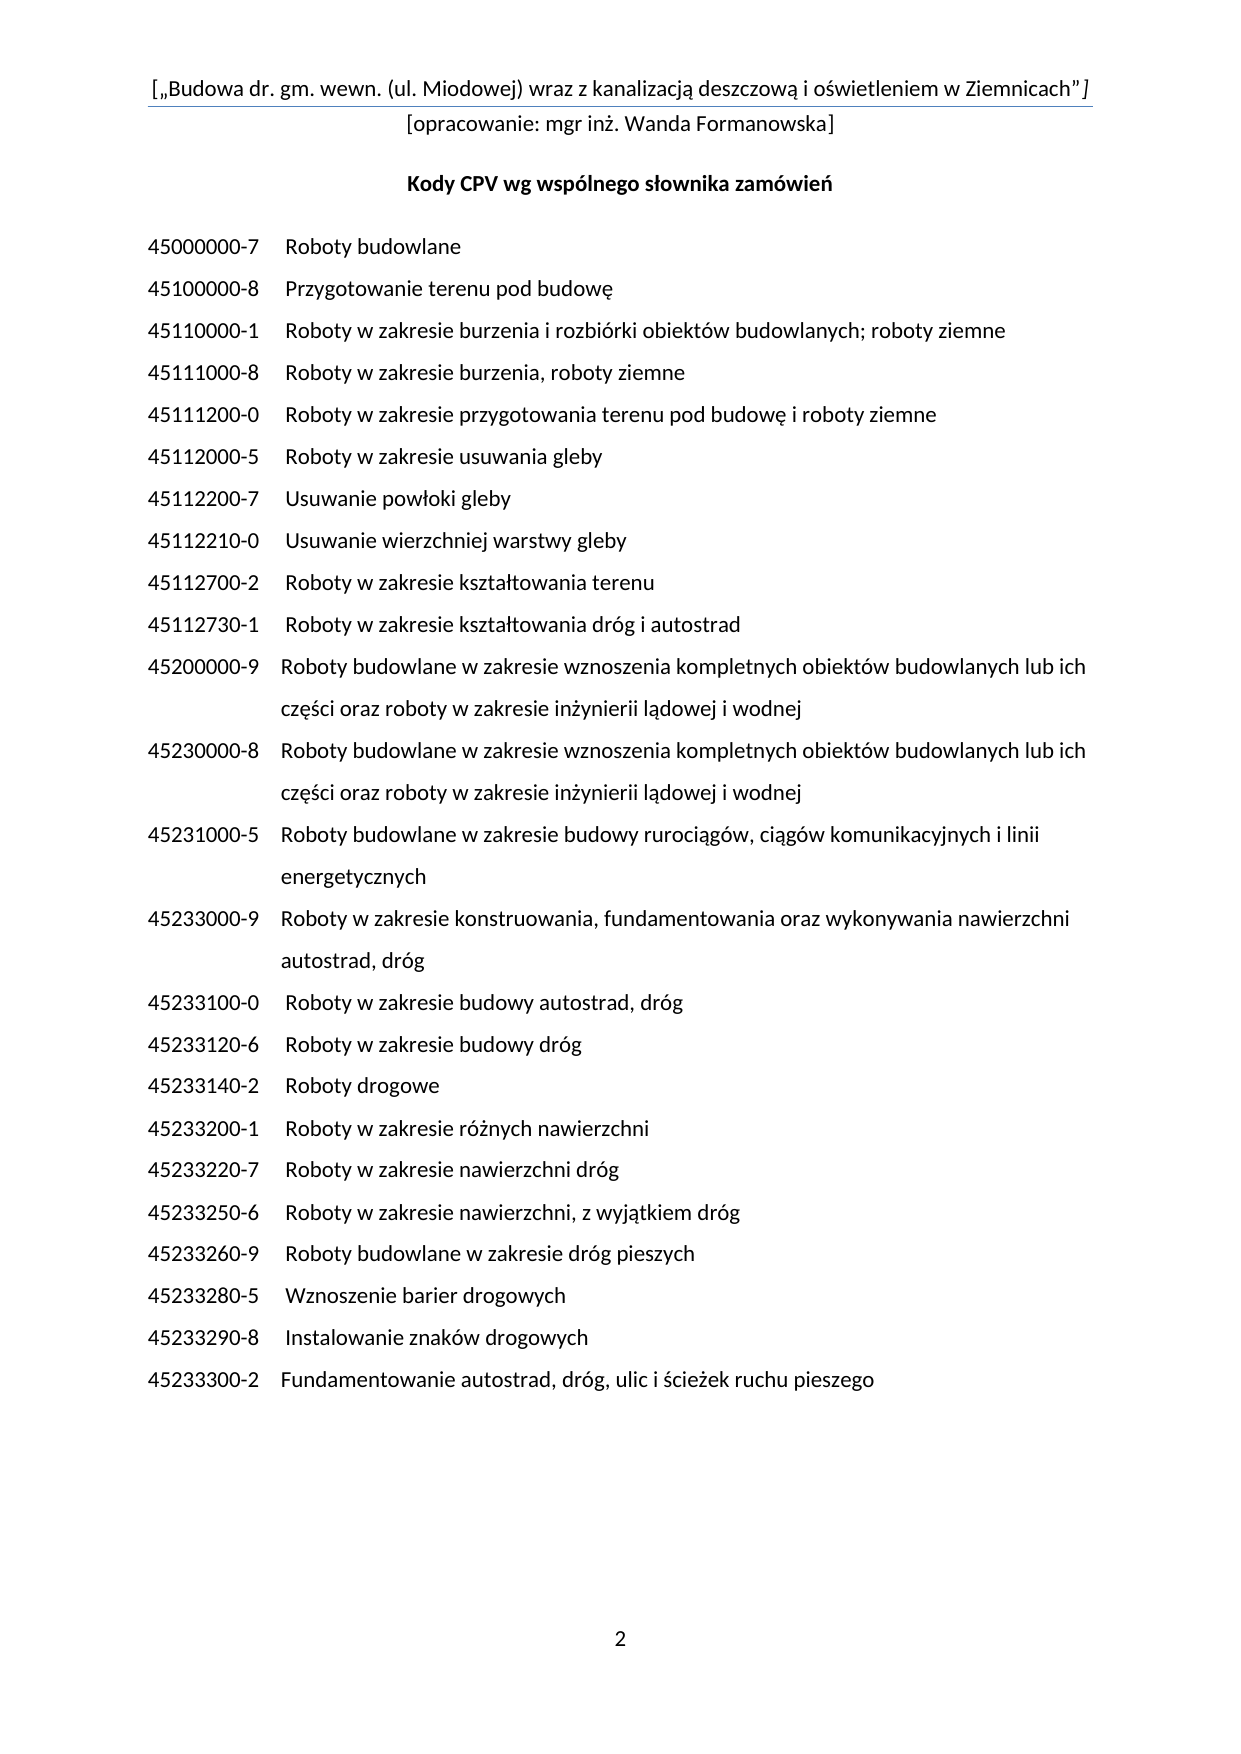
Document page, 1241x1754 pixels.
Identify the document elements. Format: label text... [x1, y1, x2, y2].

text 45230000-8 Roboty budowlane w zakresie wznoszenia kompletnych obiektów budowlanych lub ich części oraz roboty w zakresie inżynierii lądowej i wodnej [148, 736, 1093, 806]
text 45112200-7 Usuwanie powłoki gleby [148, 484, 1093, 512]
text 45233000-9 Roboty w zakresie konstruowania, fundamentowania oraz wykonywania nawierzchni autostrad, dróg [148, 904, 1093, 974]
text 45233260-9 Roboty budowlane w zakresie dróg pieszych [148, 1239, 1093, 1268]
text 45111000-8 Roboty w zakresie burzenia, roboty ziemne [148, 358, 1093, 386]
text 45233140-2 Roboty drogowe [148, 1072, 1093, 1100]
text 45231000-5 Roboty budowlane w zakresie budowy rurociągów, ciągów komunikacyjnych i linii energetycznych [148, 820, 1093, 890]
text 45233220-7 Roboty w zakresie nawierzchni dróg [148, 1156, 1093, 1184]
text 45233290-8 Instalowanie znaków drogowych [148, 1323, 1093, 1352]
text 45112730-1 Roboty w zakresie kształtowania dróg i autostrad [148, 610, 1093, 638]
text 45233300-2 Fundamentowanie autostrad, dróg, ulic i ścieżek ruchu pieszego [148, 1366, 1093, 1393]
text 45200000-9 Roboty budowlane w zakresie wznoszenia kompletnych obiektów budowlanych lub ich części oraz roboty w zakresie inżynierii lądowej i wodnej [148, 652, 1093, 722]
text 45233250-6 Roboty w zakresie nawierzchni, z wyjątkiem dróg [148, 1198, 1093, 1226]
text 45233280-5 Wznoszenie barier drogowych [148, 1282, 1093, 1309]
text 45233120-6 Roboty w zakresie budowy dróg [148, 1030, 1093, 1058]
text 45000000-7 Roboty budowlane [148, 232, 1093, 260]
text 45233200-1 Roboty w zakresie różnych nawierzchni [148, 1114, 1093, 1142]
text 45111200-0 Roboty w zakresie przygotowania terenu pod budowę i roboty ziemne [148, 400, 1093, 428]
text 45112000-5 Roboty w zakresie usuwania gleby [148, 442, 1093, 470]
text 45110000-1 Roboty w zakresie burzenia i rozbiórki obiektów budowlanych; roboty ziemne [148, 316, 1093, 344]
text 45112210-0 Usuwanie wierzchniej warstwy gleby [148, 526, 1093, 554]
text Kody CPV wg wspólnego słownika zamówień [148, 169, 1093, 197]
text 45112700-2 Roboty w zakresie kształtowania terenu [148, 568, 1093, 596]
text 45233100-0 Roboty w zakresie budowy autostrad, dróg [148, 988, 1093, 1016]
text 45100000-8 Przygotowanie terenu pod budowę [148, 274, 1093, 302]
